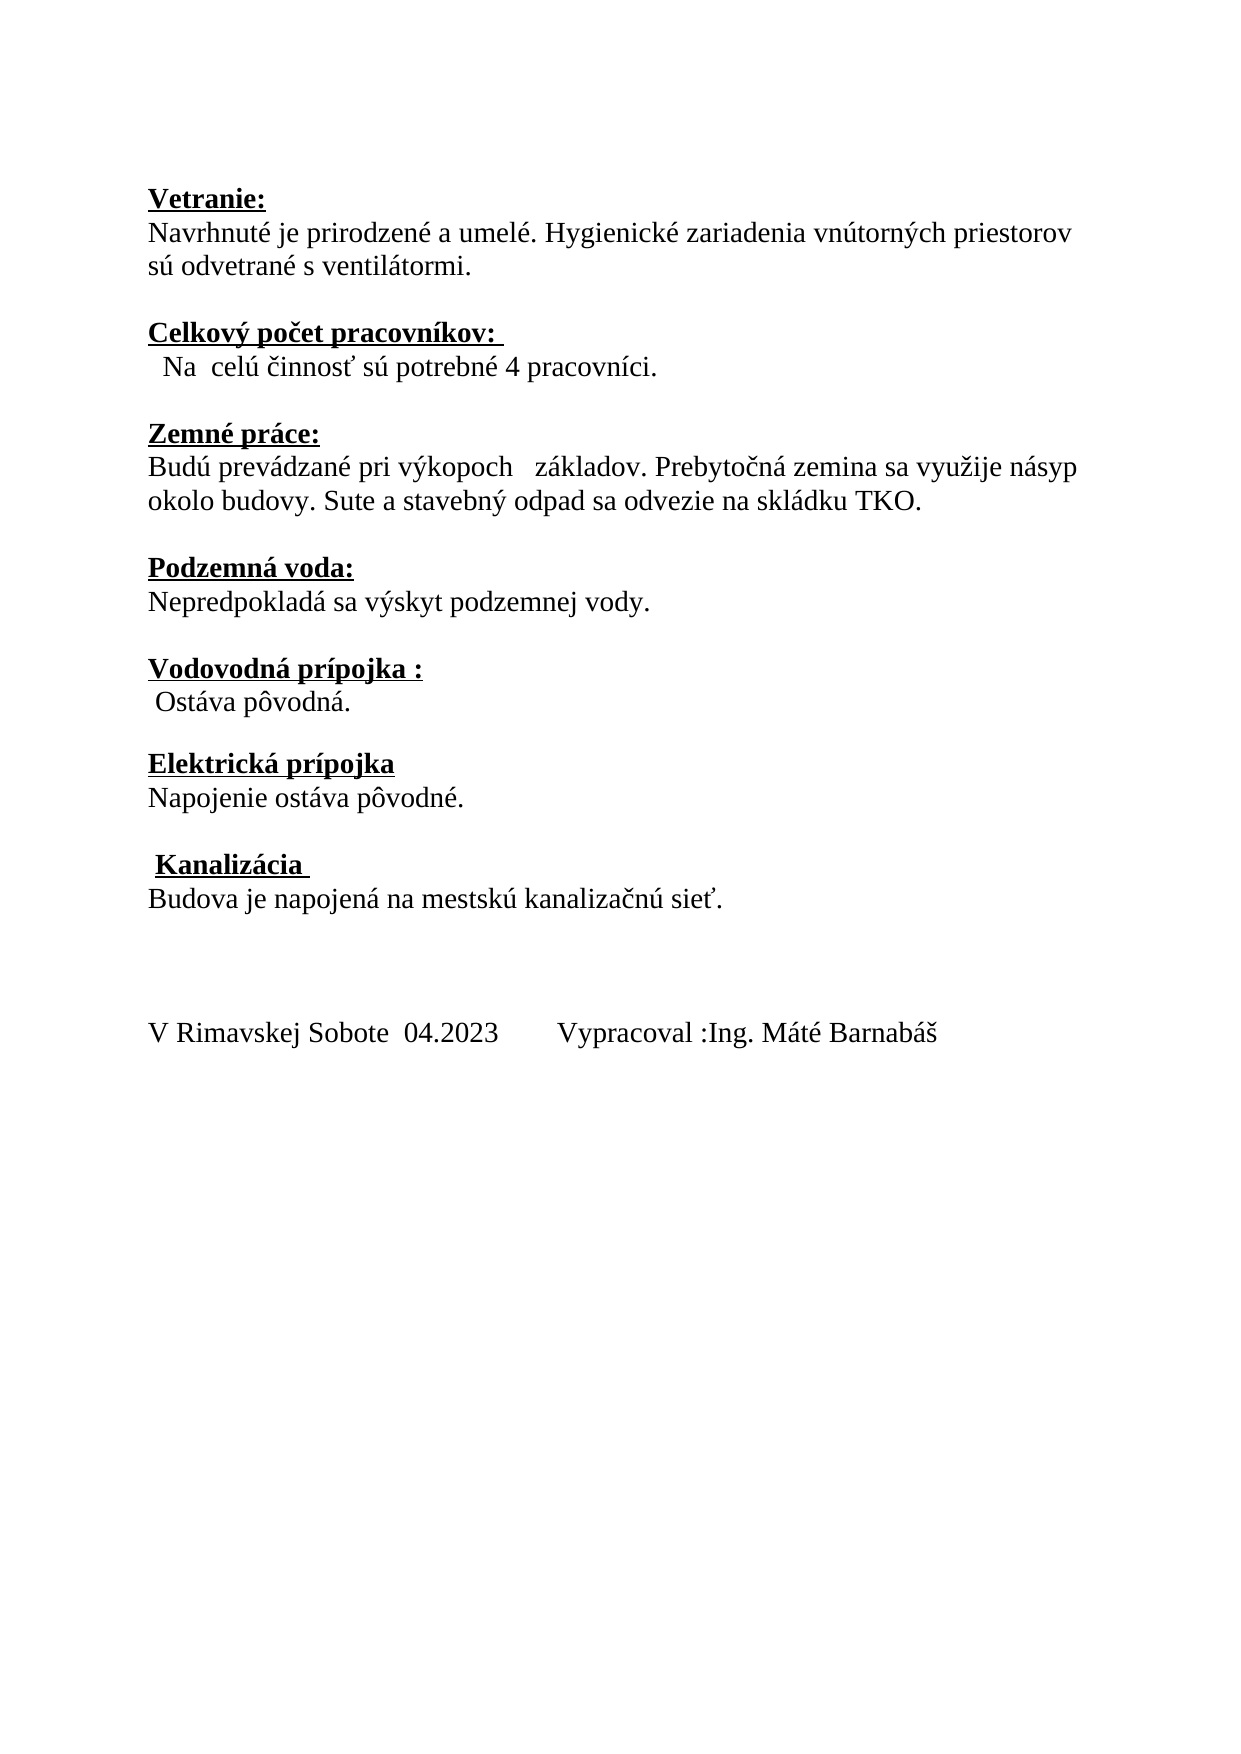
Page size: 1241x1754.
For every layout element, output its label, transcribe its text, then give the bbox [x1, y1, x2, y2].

text Kanalizácia [148, 847, 1093, 881]
text Podzemná voda: [148, 550, 1093, 584]
text Nepredpokladá sa výskyt podzemnej vody. [148, 584, 1093, 617]
text Vetranie: [148, 181, 1093, 215]
text V Rimavskej Sobote 04.2023 Vypracoval :Ing. Máté Barnabáš [148, 1015, 1093, 1048]
text Na celú činnosť sú potrebné 4 pracovníci. [148, 349, 1093, 382]
text Navrhnuté je prirodzené a umelé. Hygienické zariadenia vnútorných priestorov sú odvetrané s ventilátormi. [148, 215, 1093, 282]
text Ostáva pôvodná. [148, 684, 1093, 718]
text Elektrická prípojka [148, 747, 1093, 780]
text Zemné práce: [148, 416, 1093, 449]
text Celkový počet pracovníkov: [148, 315, 1093, 349]
text Napojenie ostáva pôvodné. [148, 780, 1093, 814]
text Vodovodná prípojka : [148, 651, 1093, 684]
text Budú prevádzané pri výkopoch základov. Prebytočná zemina sa využije násyp okolo budovy. Sute a stavebný odpad sa odvezie na skládku TKO. [148, 449, 1093, 517]
text Budova je napojená na mestskú kanalizačnú sieť. [148, 881, 1093, 914]
